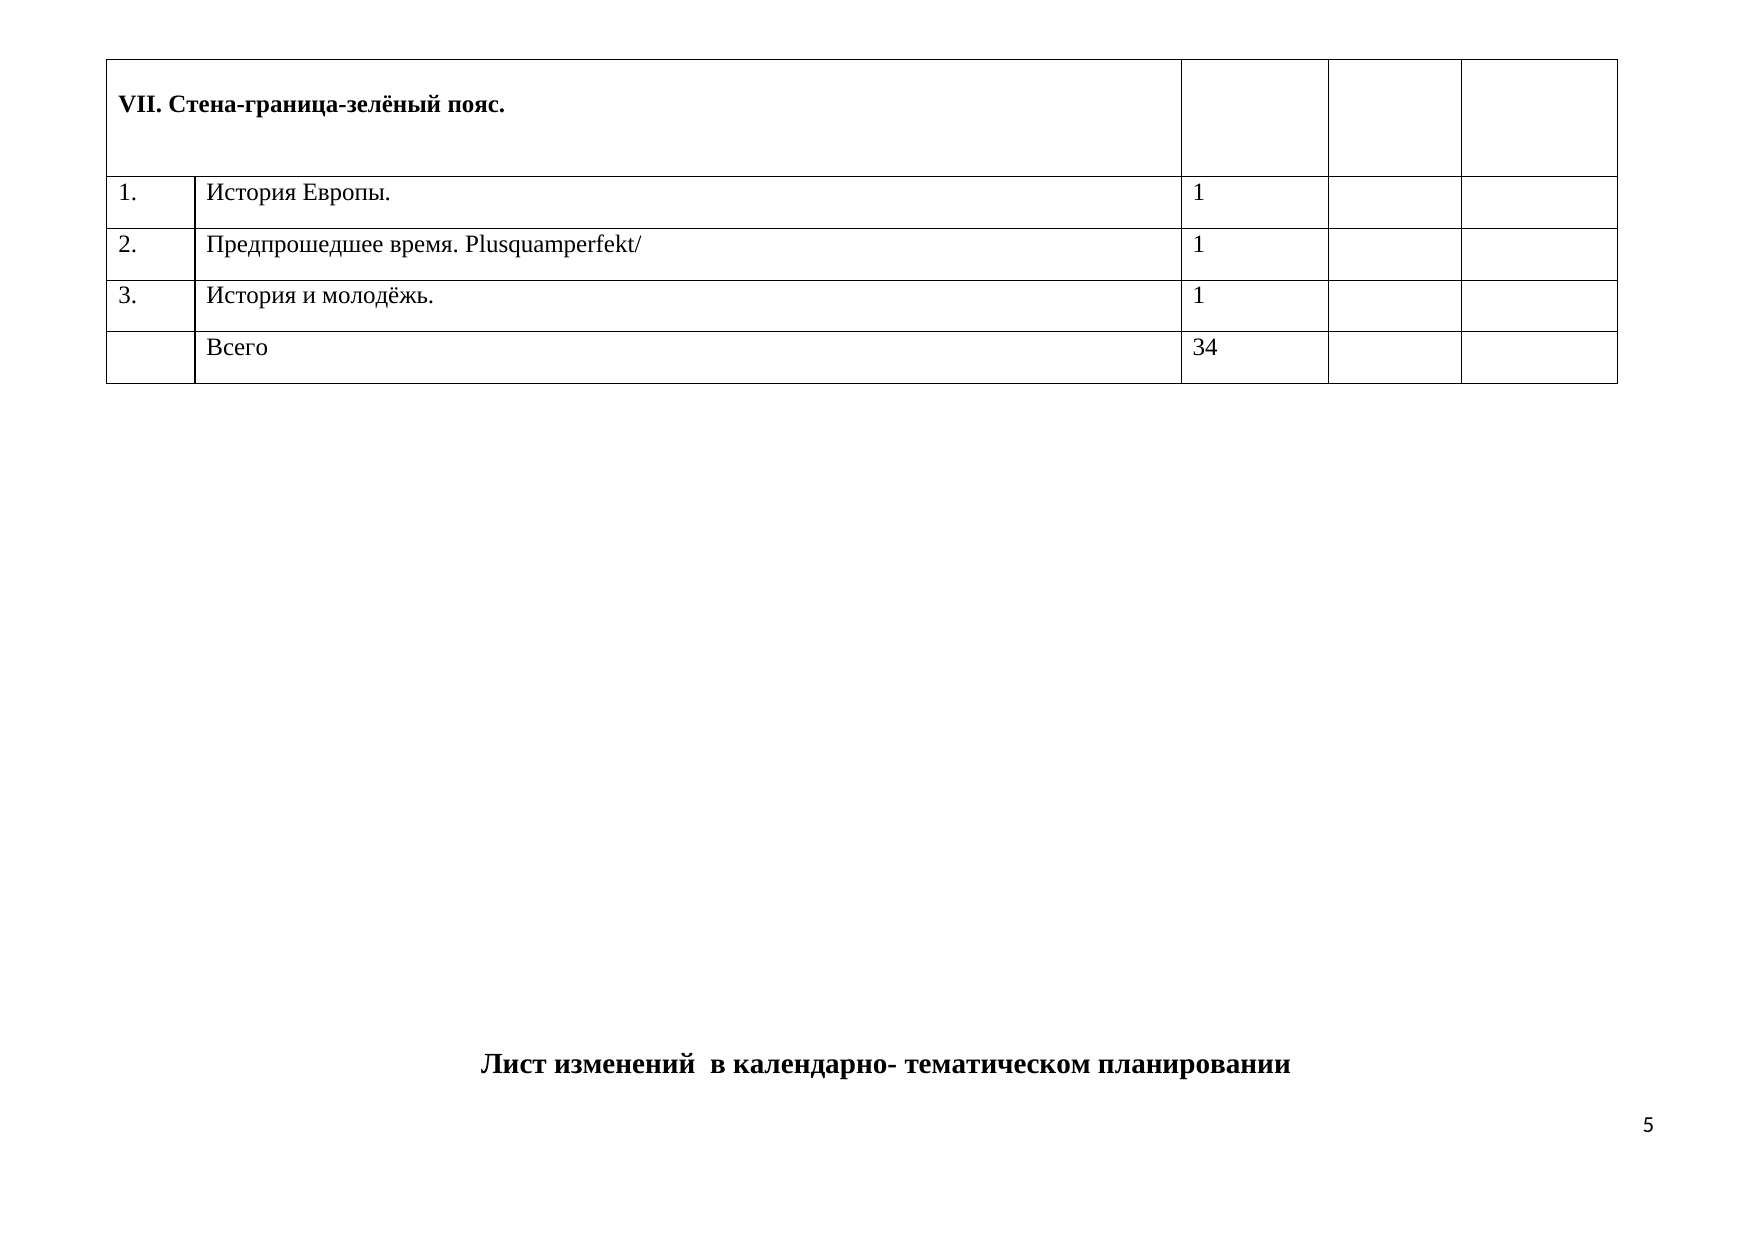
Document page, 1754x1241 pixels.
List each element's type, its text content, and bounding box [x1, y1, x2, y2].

table_cell [1462, 177, 1617, 228]
table_cell [1329, 229, 1461, 279]
table_cell Всего [196, 332, 1181, 383]
table_cell 1 [1182, 177, 1328, 228]
table_cell 1. [107, 177, 194, 228]
table_cell 3 [1182, 60, 1328, 176]
table_cell 34 [1182, 332, 1328, 383]
table_cell [1329, 177, 1461, 228]
table_cell История Европы. [196, 177, 1181, 228]
table_cell 1 [1182, 281, 1328, 331]
table_cell [1462, 60, 1617, 176]
table_cell История и молодёжь. [196, 281, 1181, 331]
table_cell 2. [107, 229, 194, 279]
table_cell [1329, 332, 1461, 383]
text Лист изменений в календарно- тематическом планировании [118, 1047, 1654, 1080]
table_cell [107, 60, 1181, 176]
table_cell [1462, 332, 1617, 383]
table_cell 1 [1182, 229, 1328, 279]
table_cell [1462, 281, 1617, 331]
table_cell [1462, 229, 1617, 279]
table_cell [107, 332, 194, 383]
table_cell [1329, 60, 1461, 176]
table_cell [1329, 281, 1461, 331]
table_cell 3. [107, 281, 194, 331]
table_cell Предпрошедшее время. Plusquamperfekt/ [196, 229, 1181, 279]
